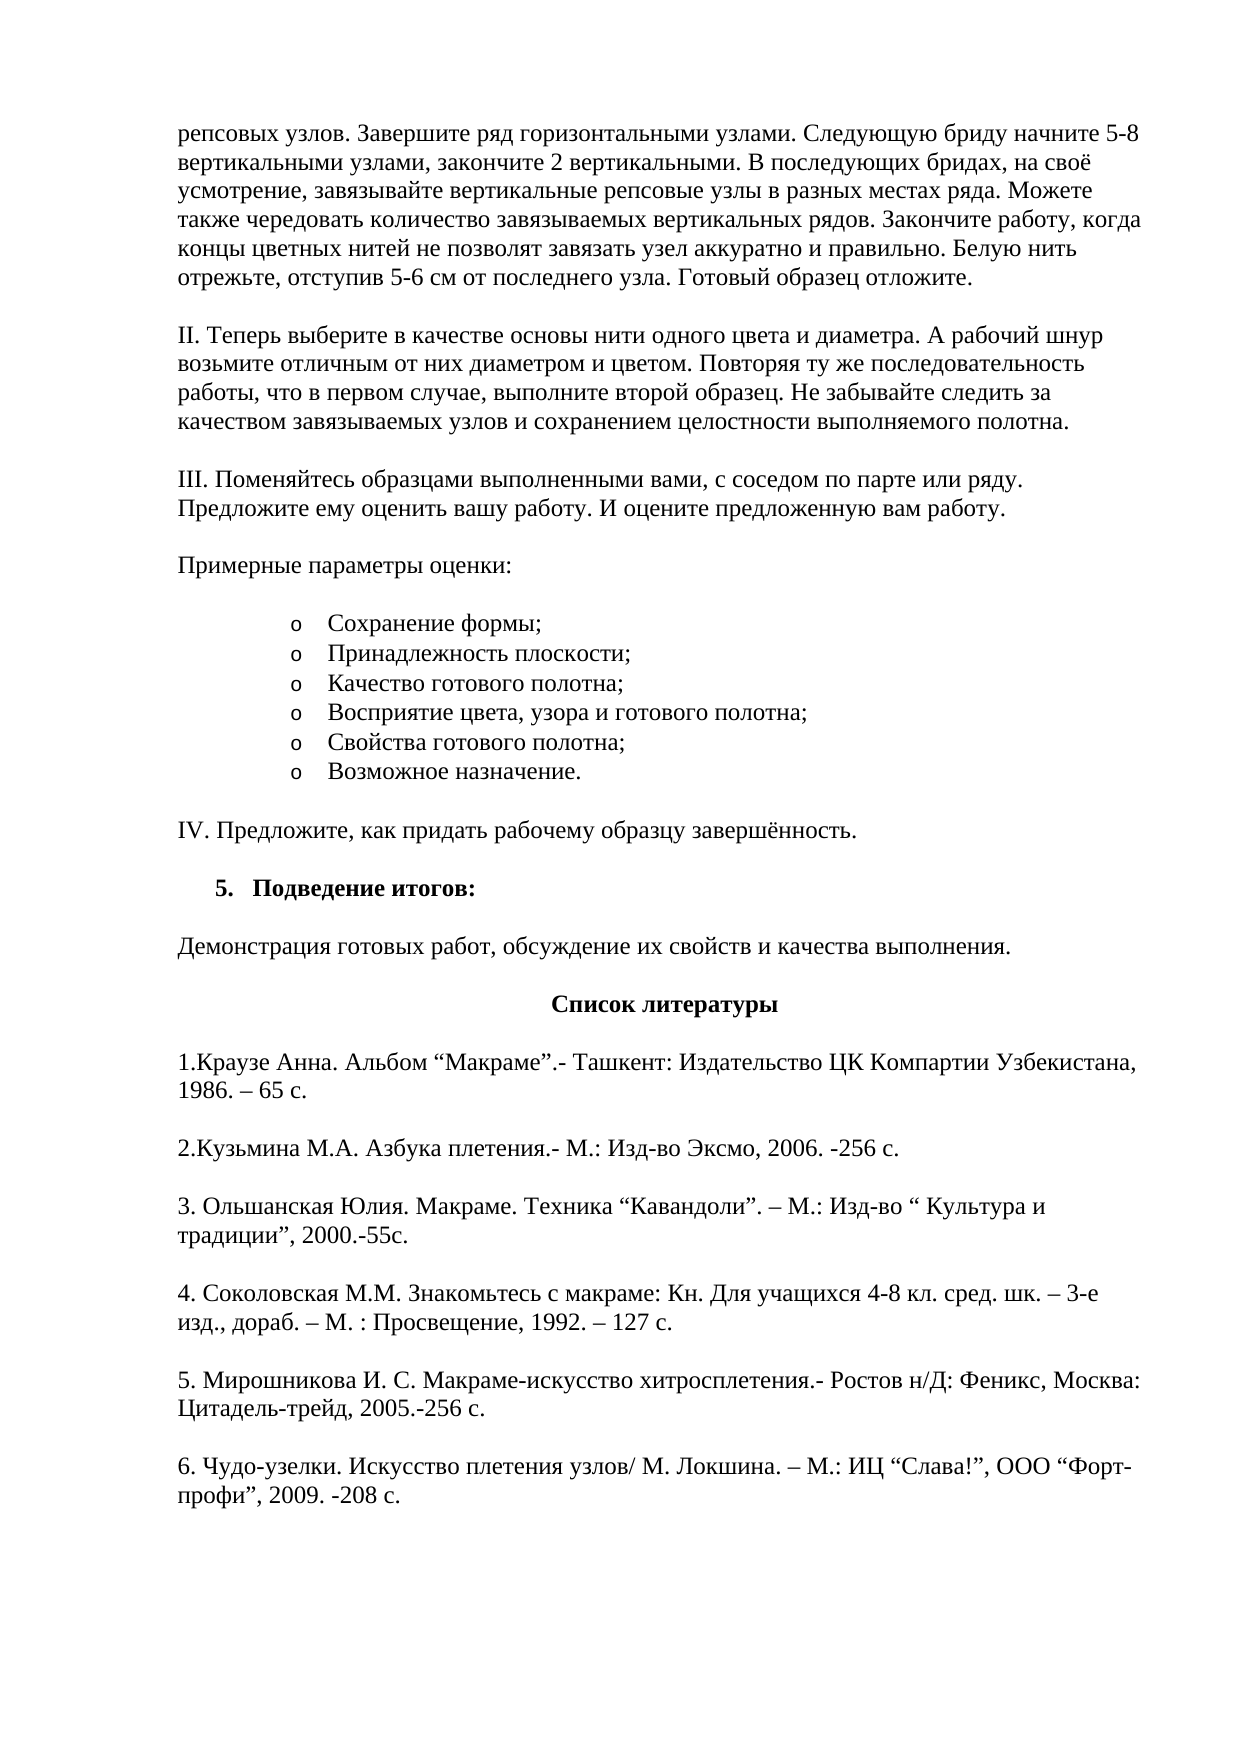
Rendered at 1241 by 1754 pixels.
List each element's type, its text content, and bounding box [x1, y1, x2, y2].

list Принадлежность плоскости; [290, 638, 1152, 668]
text Демонстрация готовых работ, обсуждение их свойств и качества выполнения. [177, 931, 1152, 960]
text Примерные параметры оценки: [177, 551, 1152, 579]
text 4. Соколовская М.М. Знакомьтесь с макраме: Кн. Для учащихся 4-8 кл. сред. шк. – 3-е изд., дораб. – М. : Просвещение, 1992. – 127 с. [177, 1278, 1152, 1336]
list Подведение итогов: [215, 873, 1152, 902]
list Восприятие цвета, узора и готового полотна; [290, 697, 1152, 727]
text 2.Кузьмина М.А. Азбука плетения.- М.: Изд-во Эксмо, 2006. -256 с. [177, 1133, 1152, 1162]
text IV. Предложите, как придать рабочему образцу завершённость. [177, 815, 1152, 844]
list Возможное назначение. [290, 756, 1152, 786]
text Список литературы [177, 989, 1152, 1018]
text III. Поменяйтесь образцами выполненными вами, с соседом по парте или ряду. Предложите ему оценить вашу работу. И оцените предложенную вам работу. [177, 464, 1152, 521]
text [177, 118, 1152, 291]
text 1.Краузе Анна. Альбом “Макраме”.- Ташкент: Издательство ЦК Компартии Узбекистана, 1986. – 65 с. [177, 1047, 1152, 1104]
list Качество готового полотна; [290, 668, 1152, 697]
list Свойства готового полотна; [290, 727, 1152, 756]
text 6. Чудо-узелки. Искусство плетения узлов/ М. Локшина. – М.: ИЦ “Слава!”, ООО “Форт-профи”, 2009. -208 с. [177, 1451, 1152, 1509]
text 3. Ольшанская Юлия. Макраме. Техника “Кавандоли”. – М.: Изд-во “ Культура и традиции”, 2000.-55с. [177, 1191, 1152, 1249]
text 5. Мирошникова И. С. Макраме-искусство хитросплетения.- Ростов н/Д: Феникс, Москва: Цитадель-трейд, 2005.-256 с. [177, 1365, 1152, 1422]
text II. Теперь выберите в качестве основы нити одного цвета и диаметра. А рабочий шнур возьмите отличным от них диаметром и цветом. Повторяя ту же последовательность работы, что в первом случае, выполните второй образец. Не забывайте следить за качеством завязываемых узлов и сохранением целостности выполняемого полотна. [177, 320, 1152, 435]
list Сохранение формы; [290, 608, 1152, 638]
